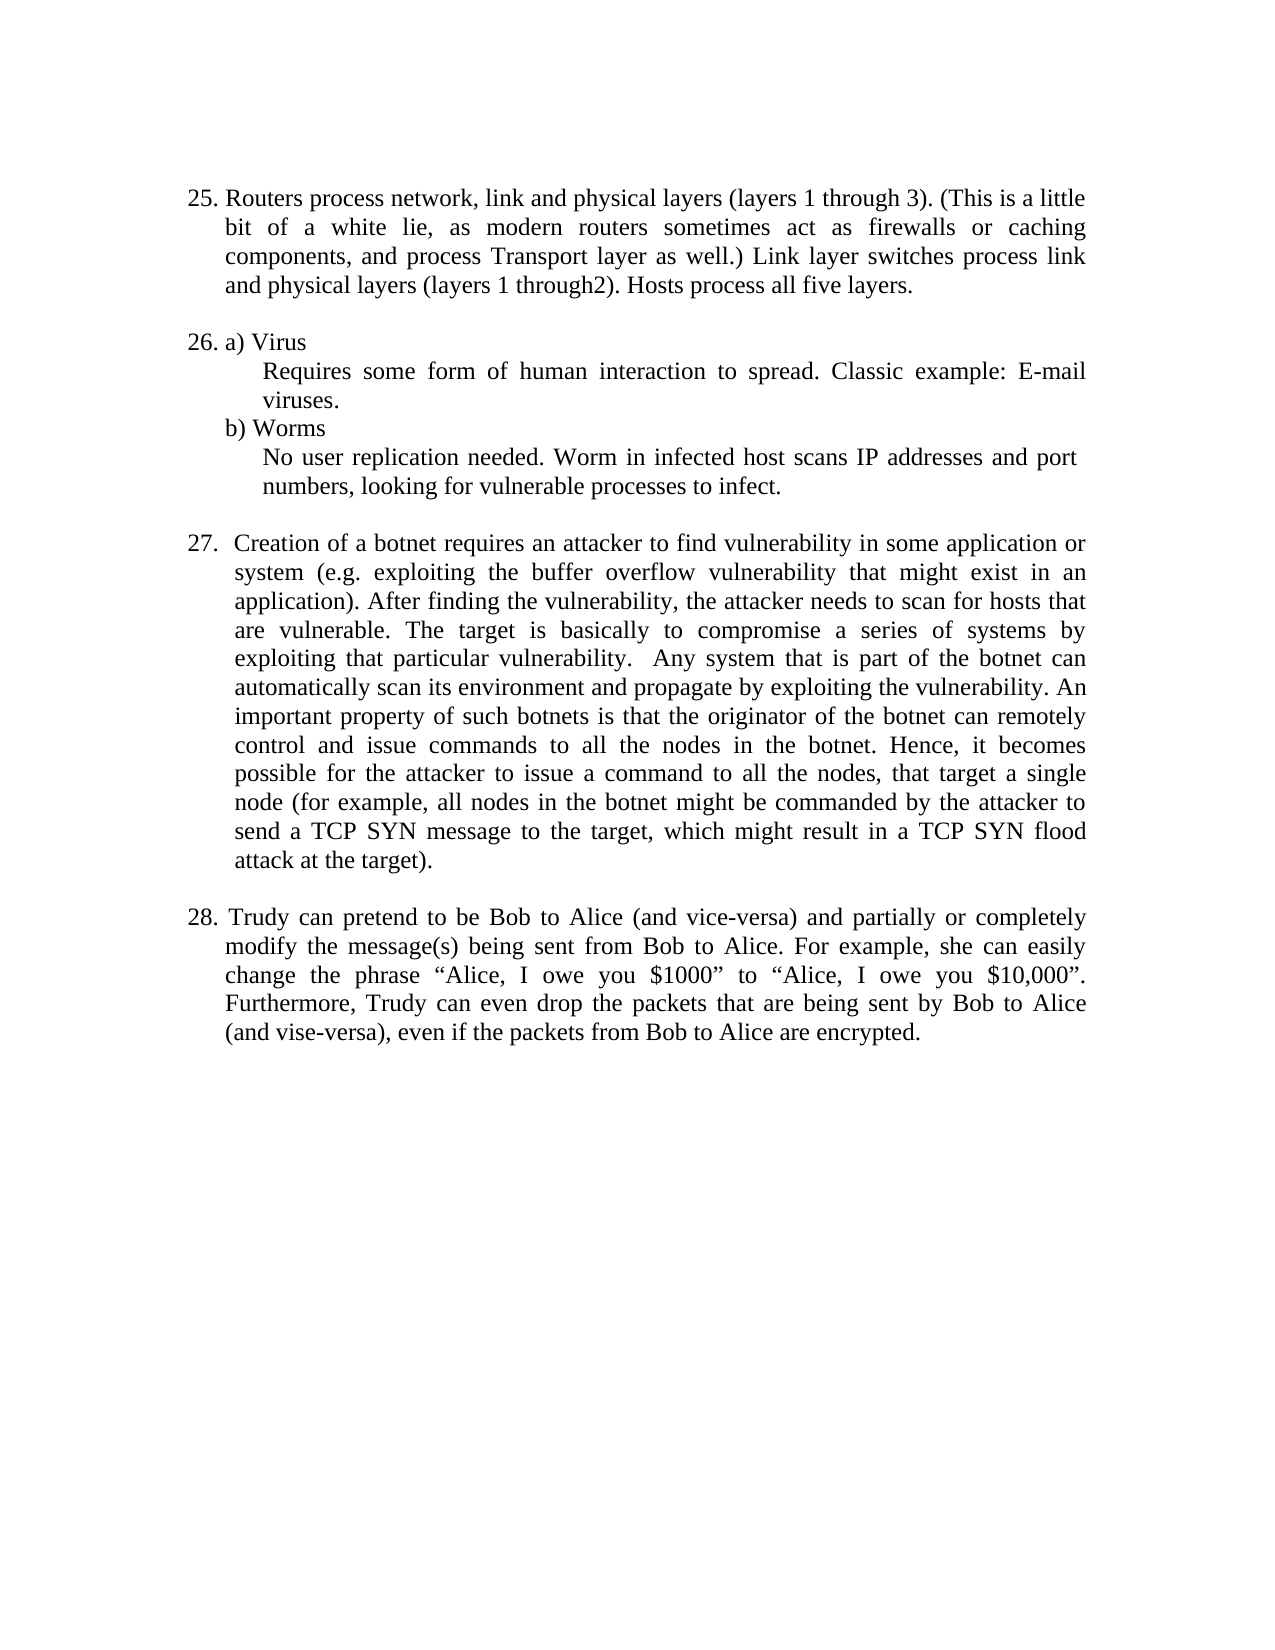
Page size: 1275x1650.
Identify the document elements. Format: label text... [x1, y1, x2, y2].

subtitle 28. Trudy can pretend to be Bob to Alice (and vice-versa) and partially or completely modify the message(s) being sent from Bob to Alice. For example, she can easily change the phrase “Alice, I owe you $1000” to “Alice, I owe you $10,000”. Furthermore, Trudy can even drop the packets that are being sent by Bob to Alice (and vise-versa), even if the packets from Bob to Alice are encrypted. [187, 902, 1087, 1046]
subtitle 25. Routers process network, link and physical layers (layers 1 through 3). (This is a little bit of a white lie, as modern routers sometimes act as firewalls or caching components, and process Transport layer as well.) Link layer switches process link and physical layers (layers 1 through2). Hosts process all five layers. [187, 183, 1087, 298]
subtitle 27. Creation of a botnet requires an attacker to find vulnerability in some application or system (e.g. exploiting the buffer overflow vulnerability that might exist in an application). After finding the vulnerability, the attacker needs to scan for hosts that are vulnerable. The target is basically to compromise a series of systems by exploiting that particular vulnerability. Any system that is part of the botnet can automatically scan its environment and propagate by exploiting the vulnerability. An important property of such botnets is that the originator of the botnet can remotely control and issue commands to all the nodes in the botnet. Hence, it becomes possible for the attacker to issue a command to all the nodes, that target a single node (for example, all nodes in the botnet might be commanded by the attacker to send a TCP SYN message to the target, which might result in a TCP SYN flood attack at the target). [187, 528, 1087, 873]
subtitle Requires some form of human interaction to spread. Classic example: E-mail viruses. [262, 356, 1087, 413]
subtitle b) Worms [225, 413, 1087, 442]
subtitle No user replication needed. Worm in infected host scans IP addresses and port numbers, looking for vulnerable processes to infect. [225, 442, 1087, 500]
subtitle 26. a) Virus [187, 327, 1087, 356]
